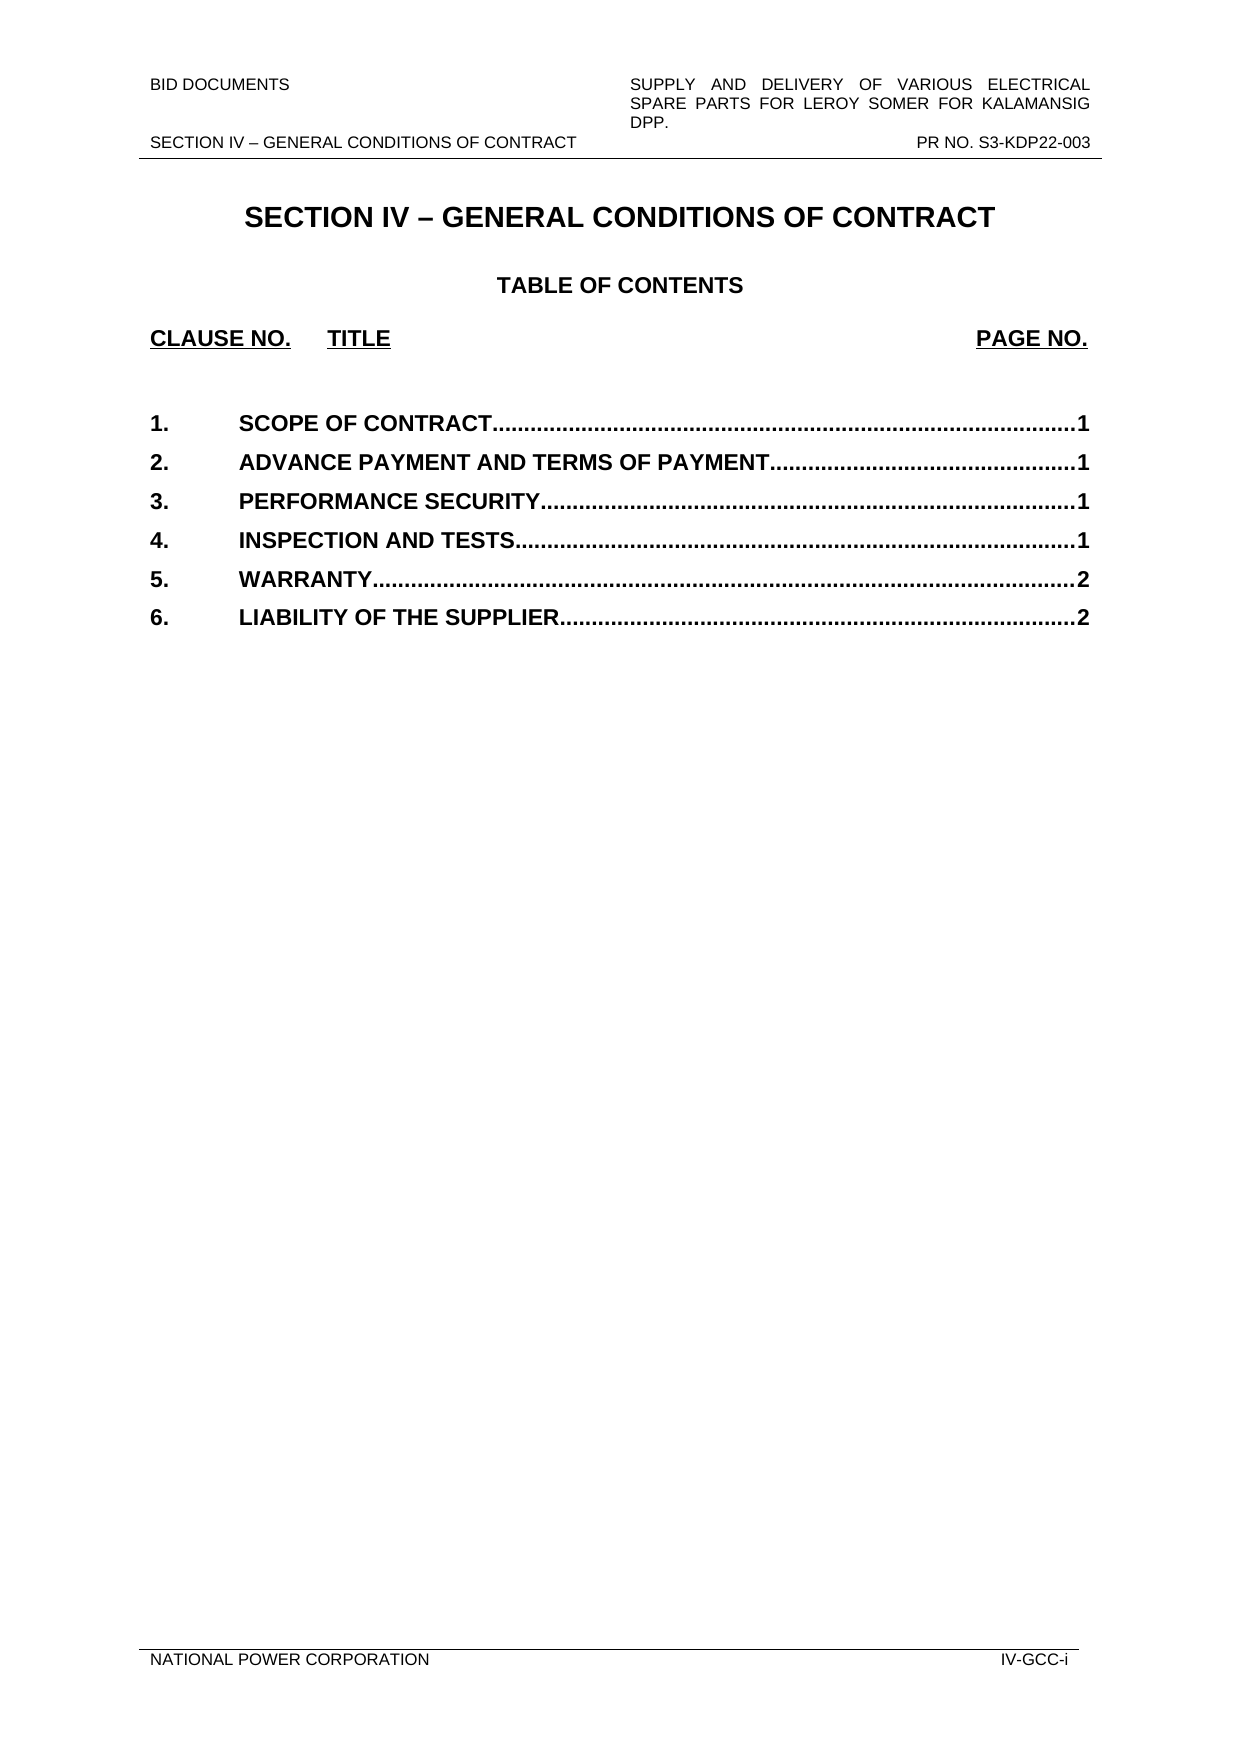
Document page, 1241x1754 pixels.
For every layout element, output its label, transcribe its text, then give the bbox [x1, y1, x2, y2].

text TABLE OF CONTENTS [150, 272, 1090, 299]
text 1. Scope of Contract 1 [150, 410, 1090, 436]
text 6. Liability of the Supplier 2 [150, 604, 1090, 631]
text 5. Warranty 2 [150, 566, 1090, 592]
table_header Clause No. [139, 325, 316, 359]
text 3. Performance Security 1 [150, 488, 1090, 514]
text 2. Advance Payment and Terms of Payment 1 [150, 449, 1090, 475]
table_header Page no. [950, 325, 1099, 359]
text 4. Inspection and Tests 1 [150, 527, 1090, 553]
table_header Title [316, 325, 950, 359]
subtitle SECTION IV – GENERAL CONDITIONS OF CONTRACT [150, 200, 1090, 233]
